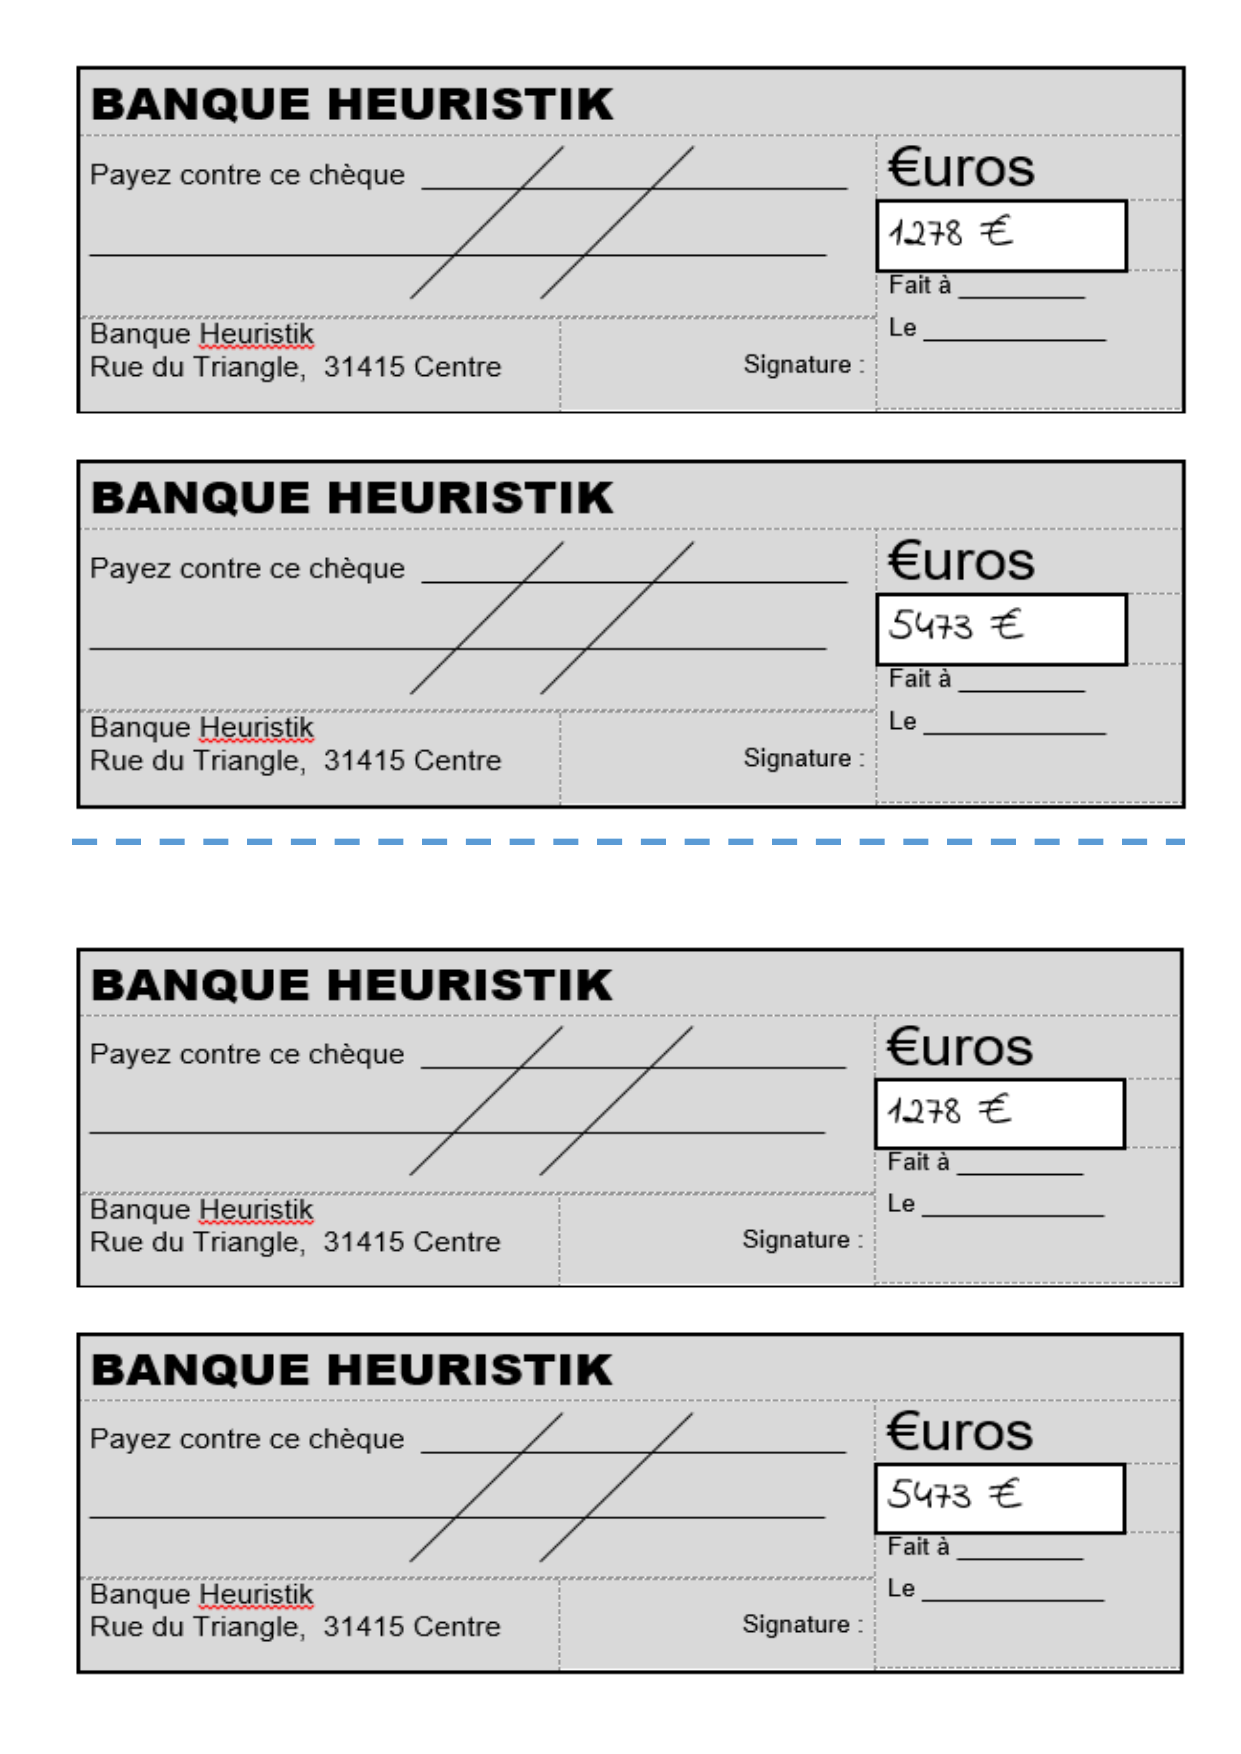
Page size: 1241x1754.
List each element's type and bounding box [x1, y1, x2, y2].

picture [75, 941, 1190, 1678]
picture [75, 59, 1192, 813]
